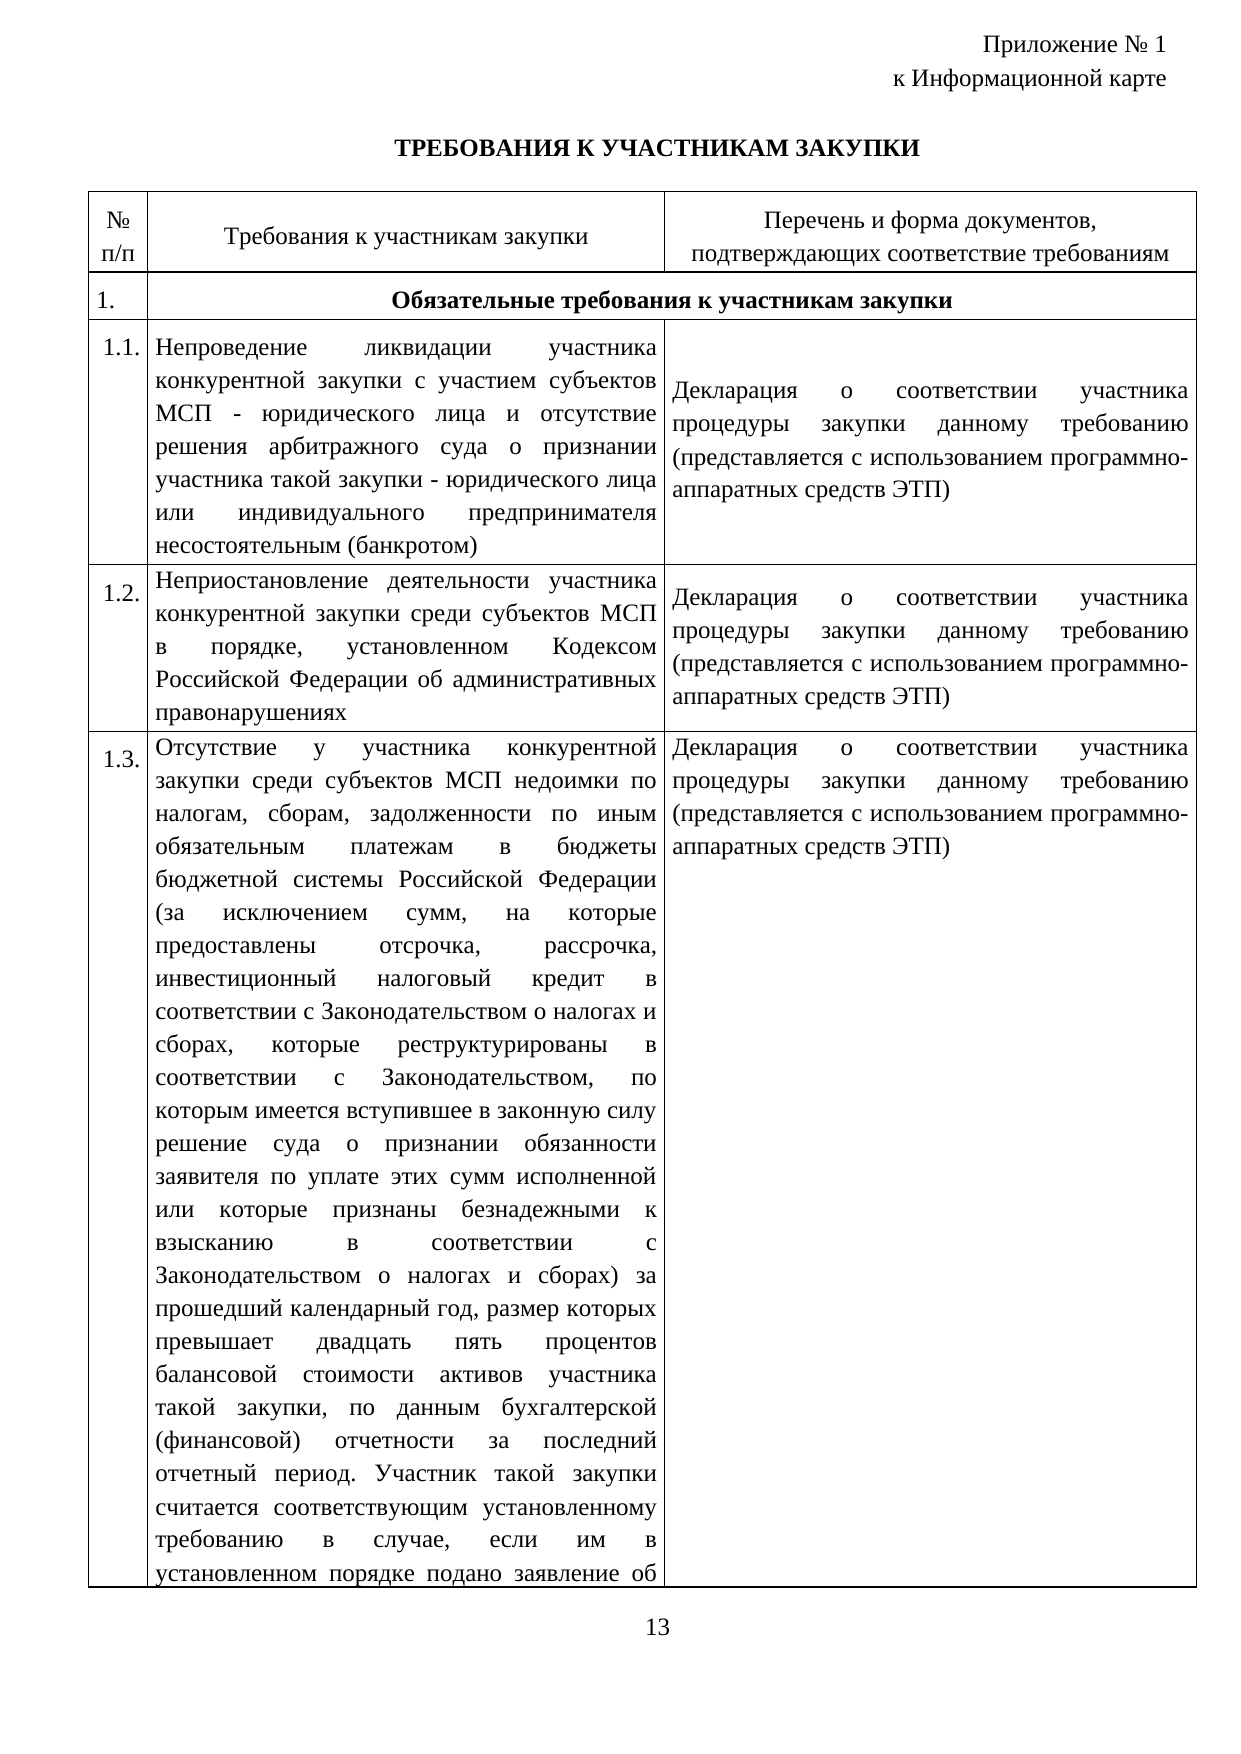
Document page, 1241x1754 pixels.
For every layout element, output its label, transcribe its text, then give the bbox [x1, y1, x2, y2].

table_cell [89, 732, 147, 1586]
table_cell Обязательные требования к участникам закупки [148, 273, 1196, 319]
text ТРЕБОВАНИЯ К УЧАСТНИКАМ ЗАКУПКИ [148, 133, 1167, 162]
table_header Требования к участникам закупки [148, 192, 664, 271]
table_header Перечень и форма документов, подтверждающих соответствие требованиям [665, 192, 1196, 271]
table_cell [89, 273, 147, 319]
table_cell [89, 565, 147, 731]
table_cell Неприостановление деятельности участника конкурентной закупки среди субъектов МСП в порядке, установленном Кодексом Российской Федерации об административных правонарушениях [148, 565, 664, 731]
text Приложение № 1 к Информационной карте [148, 29, 1167, 91]
table_cell Декларация о соответствии участника процедуры закупки данному требованию (представляется с использованием программно-аппаратных средств ЭТП) [665, 565, 1196, 731]
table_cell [665, 732, 1196, 1586]
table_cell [148, 732, 664, 1586]
table_header № п/п [89, 192, 147, 271]
table_cell [89, 320, 147, 564]
table_cell Непроведение ликвидации участника конкурентной закупки с участием субъектов МСП - юридического лица и отсутствие решения арбитражного суда о признании участника такой закупки - юридического лица или индивидуального предпринимателя несостоятельным (банкротом) [148, 320, 664, 564]
table_cell Декларация о соответствии участника процедуры закупки данному требованию (представляется с использованием программно-аппаратных средств ЭТП) [665, 320, 1196, 564]
